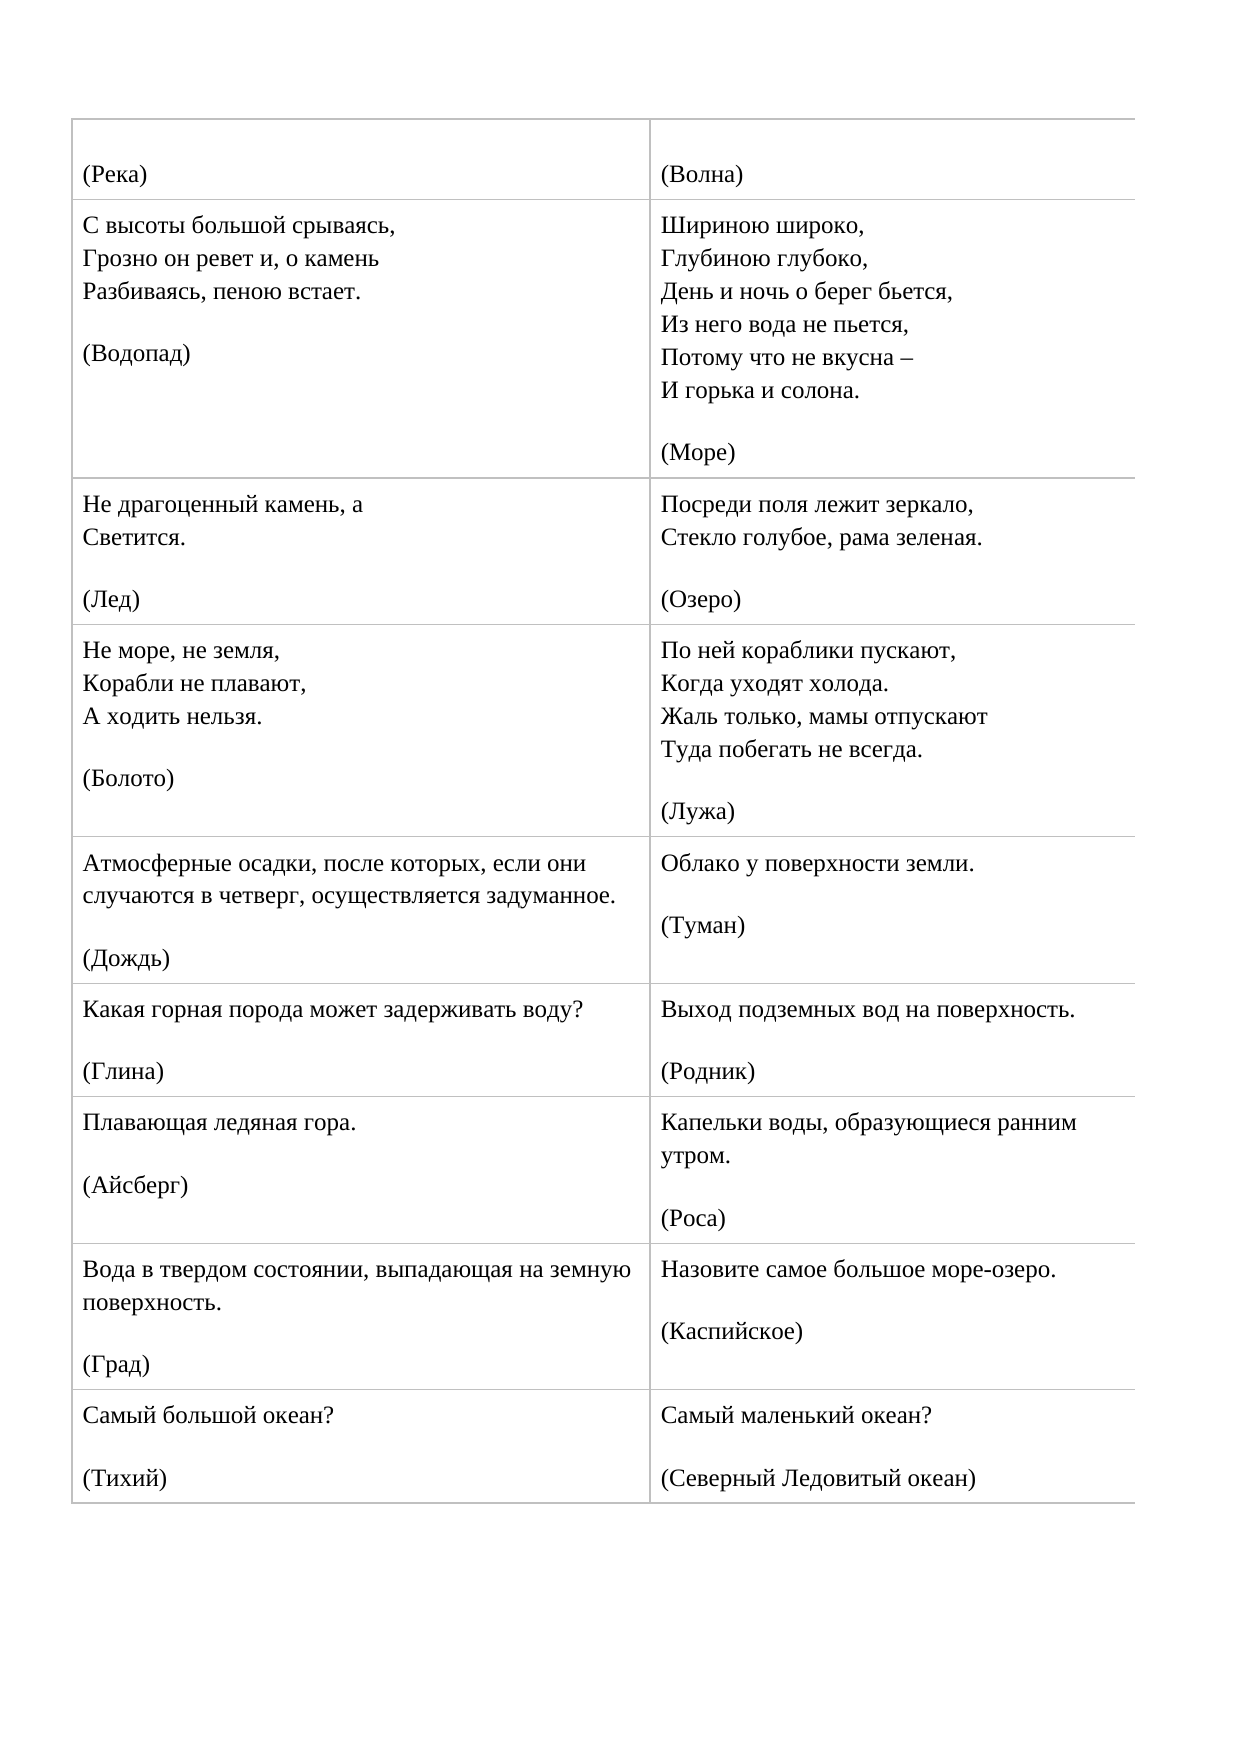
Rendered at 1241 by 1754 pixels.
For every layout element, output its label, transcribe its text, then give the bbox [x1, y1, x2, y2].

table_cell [73, 120, 649, 198]
table_cell Плавающая ледяная гора. (Айсберг) [73, 1097, 649, 1242]
table_cell Назовите самое большое море-озеро. (Каспийское) [651, 1244, 1134, 1389]
table_cell Не море, не земля, Корабли не плавают, А ходить нельзя. (Болото) [73, 625, 649, 836]
table_cell Не драгоценный камень, а Светится. (Лед) [73, 479, 649, 623]
table_cell Атмосферные осадки, после которых, если они случаются в четверг, осуществляется задуманное. (Дождь) [73, 837, 649, 982]
table_cell Посреди поля лежит зеркало, Стекло голубое, рама зеленая. (Озеро) [651, 479, 1134, 623]
table_cell Самый большой океан? (Тихий) [73, 1390, 649, 1502]
table_cell Какая горная порода может задерживать воду? (Глина) [73, 984, 649, 1096]
table_cell Облако у поверхности земли. (Туман) [651, 837, 1134, 982]
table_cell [651, 120, 1134, 198]
table_cell Капельки воды, образующиеся ранним утром. (Роса) [651, 1097, 1134, 1242]
table_cell С высоты большой срываясь, Грозно он ревет и, о камень Разбиваясь, пеною встает. (Водопад) [73, 200, 649, 477]
table_cell По ней кораблики пускают, Когда уходят холода. Жаль только, мамы отпускают Туда побегать не всегда. (Лужа) [651, 625, 1134, 836]
table_cell Шириною широко, Глубиною глубоко, День и ночь о берег бьется, Из него вода не пьется, Потому что не вкусна – И горька и солона. (Море) [651, 200, 1134, 477]
table_cell Самый маленький океан? (Северный Ледовитый океан) [651, 1390, 1134, 1502]
table_cell Выход подземных вод на поверхность. (Родник) [651, 984, 1134, 1096]
table_cell Вода в твердом состоянии, выпадающая на земную поверхность. (Град) [73, 1244, 649, 1389]
